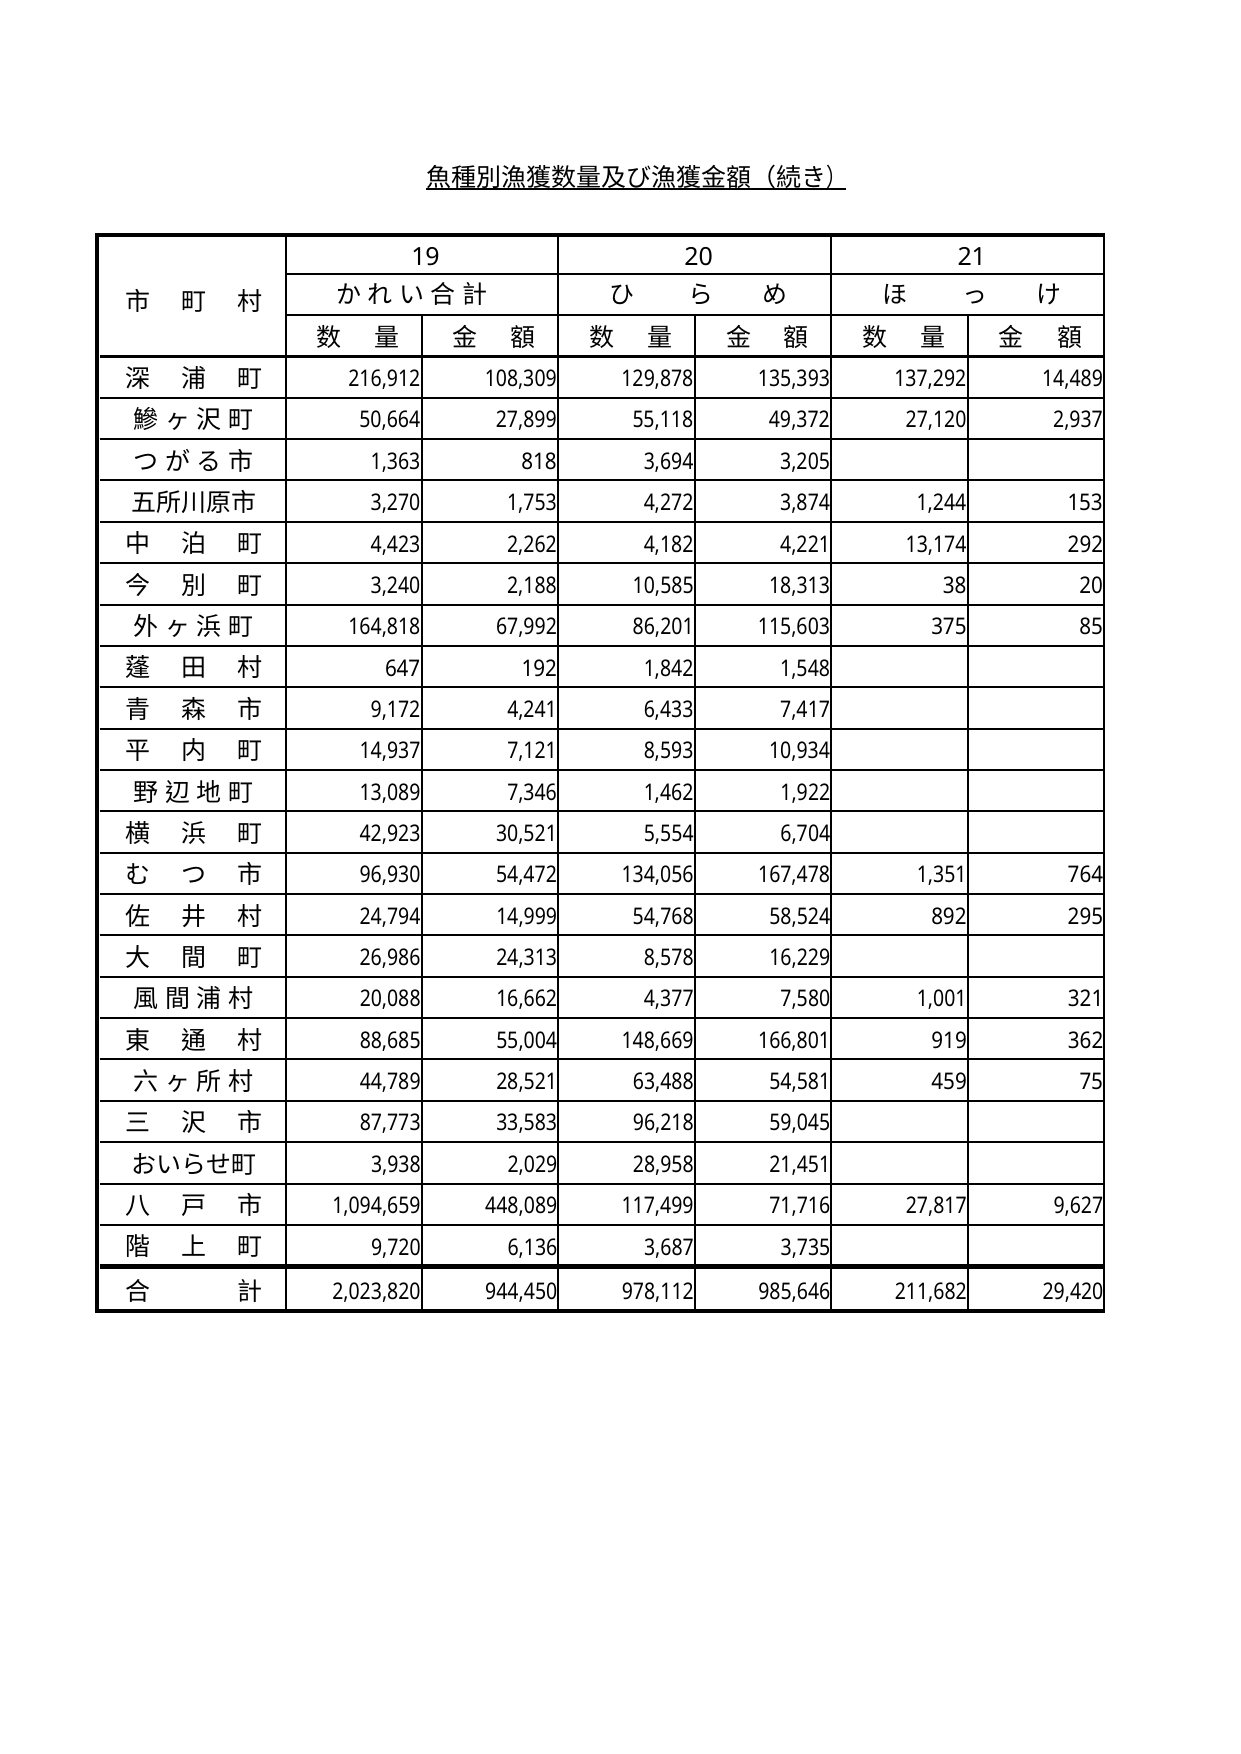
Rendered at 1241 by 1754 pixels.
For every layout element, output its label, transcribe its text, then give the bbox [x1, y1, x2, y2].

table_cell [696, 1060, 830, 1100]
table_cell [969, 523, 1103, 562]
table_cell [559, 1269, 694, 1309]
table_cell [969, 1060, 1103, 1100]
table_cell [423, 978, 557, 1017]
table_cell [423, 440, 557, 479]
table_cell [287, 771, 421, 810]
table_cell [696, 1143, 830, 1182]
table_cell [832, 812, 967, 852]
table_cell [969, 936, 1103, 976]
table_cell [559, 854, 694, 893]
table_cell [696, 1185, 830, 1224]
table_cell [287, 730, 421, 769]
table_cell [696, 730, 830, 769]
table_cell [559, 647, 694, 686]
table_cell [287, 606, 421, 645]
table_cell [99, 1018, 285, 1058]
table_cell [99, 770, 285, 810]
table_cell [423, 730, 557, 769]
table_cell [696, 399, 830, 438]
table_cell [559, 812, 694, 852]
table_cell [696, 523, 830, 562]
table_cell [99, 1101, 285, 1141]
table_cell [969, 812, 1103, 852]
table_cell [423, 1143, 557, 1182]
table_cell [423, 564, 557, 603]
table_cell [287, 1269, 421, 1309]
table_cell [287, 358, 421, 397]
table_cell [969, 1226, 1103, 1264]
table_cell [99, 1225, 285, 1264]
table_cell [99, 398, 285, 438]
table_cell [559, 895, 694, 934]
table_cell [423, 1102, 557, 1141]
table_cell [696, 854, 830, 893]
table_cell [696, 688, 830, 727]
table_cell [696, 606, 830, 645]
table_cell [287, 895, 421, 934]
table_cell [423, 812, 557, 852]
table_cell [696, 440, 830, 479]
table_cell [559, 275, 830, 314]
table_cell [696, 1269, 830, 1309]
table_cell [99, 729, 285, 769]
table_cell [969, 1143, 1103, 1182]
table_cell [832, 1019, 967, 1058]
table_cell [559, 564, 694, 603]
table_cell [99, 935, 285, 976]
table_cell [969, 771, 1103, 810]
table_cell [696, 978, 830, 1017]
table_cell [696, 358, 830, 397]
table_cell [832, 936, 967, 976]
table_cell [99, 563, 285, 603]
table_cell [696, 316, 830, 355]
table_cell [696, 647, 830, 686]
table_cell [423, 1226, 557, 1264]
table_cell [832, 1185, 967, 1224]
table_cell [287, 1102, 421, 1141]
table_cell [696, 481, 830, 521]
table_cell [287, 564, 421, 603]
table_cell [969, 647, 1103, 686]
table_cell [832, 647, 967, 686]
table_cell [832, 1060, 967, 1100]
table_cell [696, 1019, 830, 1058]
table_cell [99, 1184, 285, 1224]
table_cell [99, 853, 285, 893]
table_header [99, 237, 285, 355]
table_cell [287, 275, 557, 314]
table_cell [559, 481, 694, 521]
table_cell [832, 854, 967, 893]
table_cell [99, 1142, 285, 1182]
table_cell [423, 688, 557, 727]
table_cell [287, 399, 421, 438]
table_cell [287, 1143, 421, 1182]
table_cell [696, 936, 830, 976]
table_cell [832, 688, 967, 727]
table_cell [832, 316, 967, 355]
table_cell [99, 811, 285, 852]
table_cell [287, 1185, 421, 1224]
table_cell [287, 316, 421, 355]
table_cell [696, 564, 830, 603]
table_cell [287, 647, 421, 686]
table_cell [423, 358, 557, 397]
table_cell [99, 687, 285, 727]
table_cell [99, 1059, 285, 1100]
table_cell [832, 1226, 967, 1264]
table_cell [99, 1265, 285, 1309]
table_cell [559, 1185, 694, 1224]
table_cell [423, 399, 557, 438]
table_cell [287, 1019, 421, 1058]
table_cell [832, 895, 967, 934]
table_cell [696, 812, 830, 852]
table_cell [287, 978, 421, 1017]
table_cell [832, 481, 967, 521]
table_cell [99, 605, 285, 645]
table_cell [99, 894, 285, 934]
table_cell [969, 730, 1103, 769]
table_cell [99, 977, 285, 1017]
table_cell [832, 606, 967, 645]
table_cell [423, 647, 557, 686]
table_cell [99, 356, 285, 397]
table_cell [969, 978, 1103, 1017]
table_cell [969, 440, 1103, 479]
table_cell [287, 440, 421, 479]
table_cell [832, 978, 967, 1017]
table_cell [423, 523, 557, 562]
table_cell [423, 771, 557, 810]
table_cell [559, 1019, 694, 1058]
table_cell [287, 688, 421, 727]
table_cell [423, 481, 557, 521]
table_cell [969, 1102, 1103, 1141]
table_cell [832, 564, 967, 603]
text 魚種別漁獲数量及び漁獲金額（続き） [426, 159, 1117, 194]
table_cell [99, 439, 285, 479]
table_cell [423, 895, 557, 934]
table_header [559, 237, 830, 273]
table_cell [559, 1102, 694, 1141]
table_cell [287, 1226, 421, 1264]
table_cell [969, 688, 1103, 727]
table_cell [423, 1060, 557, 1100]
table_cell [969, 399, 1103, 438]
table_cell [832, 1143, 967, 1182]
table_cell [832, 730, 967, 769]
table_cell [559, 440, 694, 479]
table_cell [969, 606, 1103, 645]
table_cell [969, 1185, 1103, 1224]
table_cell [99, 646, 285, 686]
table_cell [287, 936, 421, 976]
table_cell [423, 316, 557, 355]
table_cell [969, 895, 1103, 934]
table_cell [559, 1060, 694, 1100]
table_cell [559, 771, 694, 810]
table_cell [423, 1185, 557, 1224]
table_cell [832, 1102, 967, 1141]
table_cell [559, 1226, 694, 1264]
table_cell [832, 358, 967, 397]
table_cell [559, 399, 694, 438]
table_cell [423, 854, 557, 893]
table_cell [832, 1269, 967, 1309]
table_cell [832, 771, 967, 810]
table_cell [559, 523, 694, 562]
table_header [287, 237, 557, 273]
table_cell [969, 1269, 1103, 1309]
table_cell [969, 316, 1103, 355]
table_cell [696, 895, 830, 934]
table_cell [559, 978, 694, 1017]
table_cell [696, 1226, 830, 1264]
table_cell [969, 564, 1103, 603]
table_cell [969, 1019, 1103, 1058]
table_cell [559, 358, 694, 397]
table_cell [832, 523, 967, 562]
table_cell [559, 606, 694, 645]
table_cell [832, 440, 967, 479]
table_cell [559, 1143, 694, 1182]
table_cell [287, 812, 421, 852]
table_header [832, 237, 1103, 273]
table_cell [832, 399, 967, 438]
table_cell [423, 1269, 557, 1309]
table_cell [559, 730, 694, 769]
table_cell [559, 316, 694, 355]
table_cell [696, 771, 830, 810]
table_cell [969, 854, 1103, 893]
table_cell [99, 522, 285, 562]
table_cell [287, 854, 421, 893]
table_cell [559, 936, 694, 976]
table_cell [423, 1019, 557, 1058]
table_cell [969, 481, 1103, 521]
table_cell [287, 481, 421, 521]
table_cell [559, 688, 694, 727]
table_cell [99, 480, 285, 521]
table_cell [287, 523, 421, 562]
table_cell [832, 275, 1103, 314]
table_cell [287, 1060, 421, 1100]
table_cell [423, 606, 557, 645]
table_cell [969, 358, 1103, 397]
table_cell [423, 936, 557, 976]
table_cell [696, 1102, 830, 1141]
